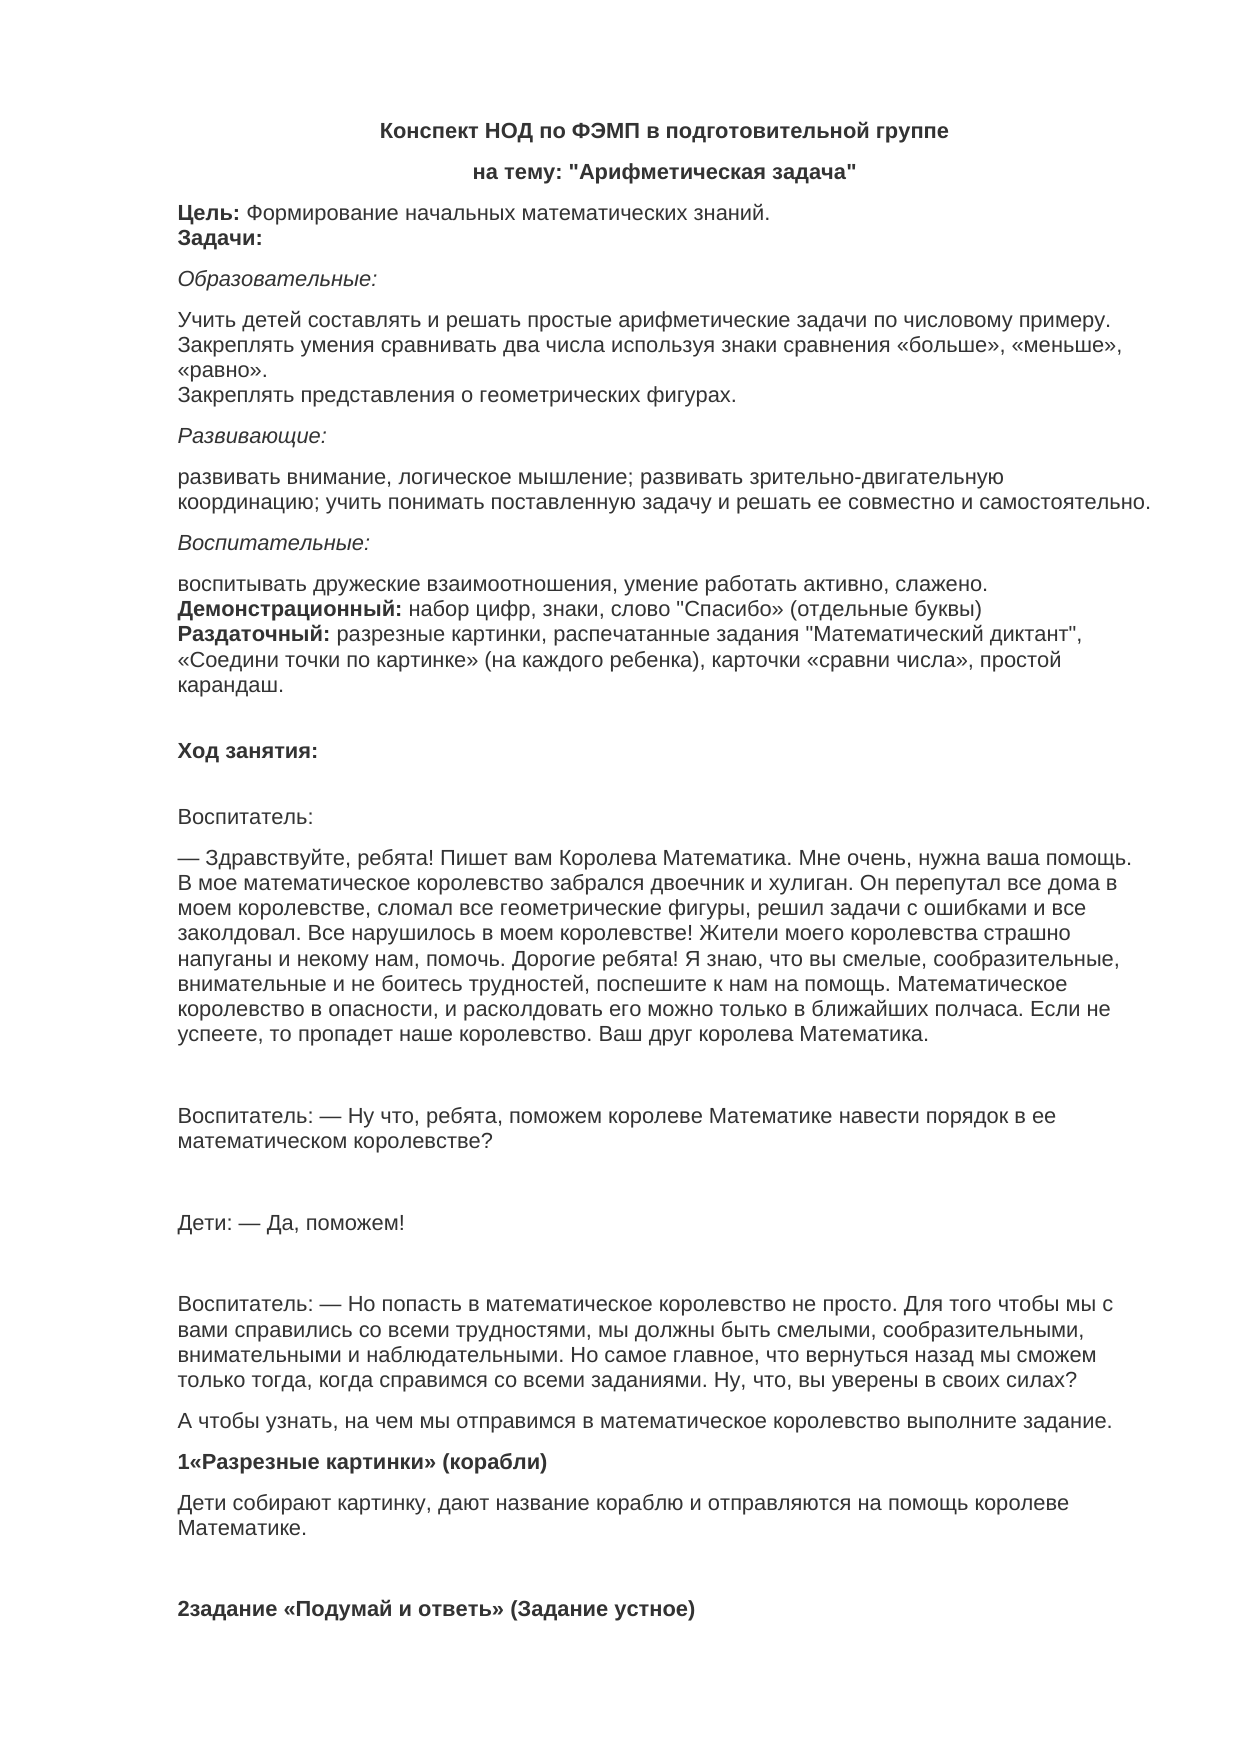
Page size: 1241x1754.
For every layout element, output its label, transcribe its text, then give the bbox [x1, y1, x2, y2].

text воспитывать дружеские взаимоотношения, умение работать активно, слажено. Демонстрационный: набор цифр, знаки, слово "Спасибо» (отдельные буквы) Раздаточный: разрезные картинки, распечатанные задания "Математический диктант", «Соедини точки по картинке» (на каждого ребенка), карточки «сравни числа», простой карандаш. [177, 571, 1152, 697]
text 1«Разрезные картинки» (корабли) [177, 1448, 1152, 1474]
text Ход занятия: [177, 712, 1152, 763]
text Цель: Формирование начальных математических знаний. Задачи: [177, 200, 1152, 250]
text 2задание «Подумай и ответь» (Задание устное) [177, 1596, 1152, 1621]
text Образовательные: [177, 266, 1152, 291]
text Воспитатель: — Но попасть в математическое королевство не просто. Для того чтобы мы с вами справились со всеми трудностями, мы должны быть смелыми, сообразительными, внимательными и наблюдательными. Но самое главное, что вернуться назад мы сможем только тогда, когда справимся со всеми заданиями. Ну, что, вы уверены в своих силах? [177, 1291, 1152, 1392]
text Воспитательные: [177, 530, 1152, 555]
text — Здравствуйте, ребята! Пишет вам Королева Математика. Мне очень, нужна ваша помощь. В мое математическое королевство забрался двоечник и хулиган. Он перепутал все дома в моем королевстве, сломал все геометрические фигуры, решил задачи с ошибками и все заколдовал. Все нарушилось в моем королевстве! Жители моего королевства страшно напуганы и некому нам, помочь. Дорогие ребята! Я знаю, что вы смелые, сообразительные, внимательные и не боитесь трудностей, поспешите к нам на помощь. Математическое королевство в опасности, и расколдовать его можно только в ближайших полчаса. Если не успеете, то пропадет наше королевство. Ваш друг королева Математика. [177, 844, 1152, 1046]
text на тему: "Арифметическая задача" [177, 159, 1152, 184]
text Дети собирают картинку, дают название кораблю и отправляются на помощь королеве Математике. [177, 1489, 1152, 1540]
text Воспитатель: — Ну что, ребята, поможем королеве Математике навести порядок в ее математическом королевстве? [177, 1103, 1152, 1153]
text Развивающие: [177, 423, 1152, 448]
text А чтобы узнать, на чем мы отправимся в математическое королевство выполните задание. [177, 1408, 1152, 1433]
text Дети: — Да, поможем! [177, 1209, 1152, 1235]
text развивать внимание, логическое мышление; развивать зрительно-двигательную координацию; учить понимать поставленную задачу и решать ее совместно и самостоятельно. [177, 464, 1152, 514]
text Конспект НОД по ФЭМП в подготовительной группе [177, 118, 1152, 143]
text Учить детей составлять и решать простые арифметические задачи по числовому примеру. Закреплять умения сравнивать два числа используя знаки сравнения «больше», «меньше», «равно». Закреплять представления о геометрических фигурах. [177, 307, 1152, 407]
text Воспитатель: [177, 778, 1152, 829]
